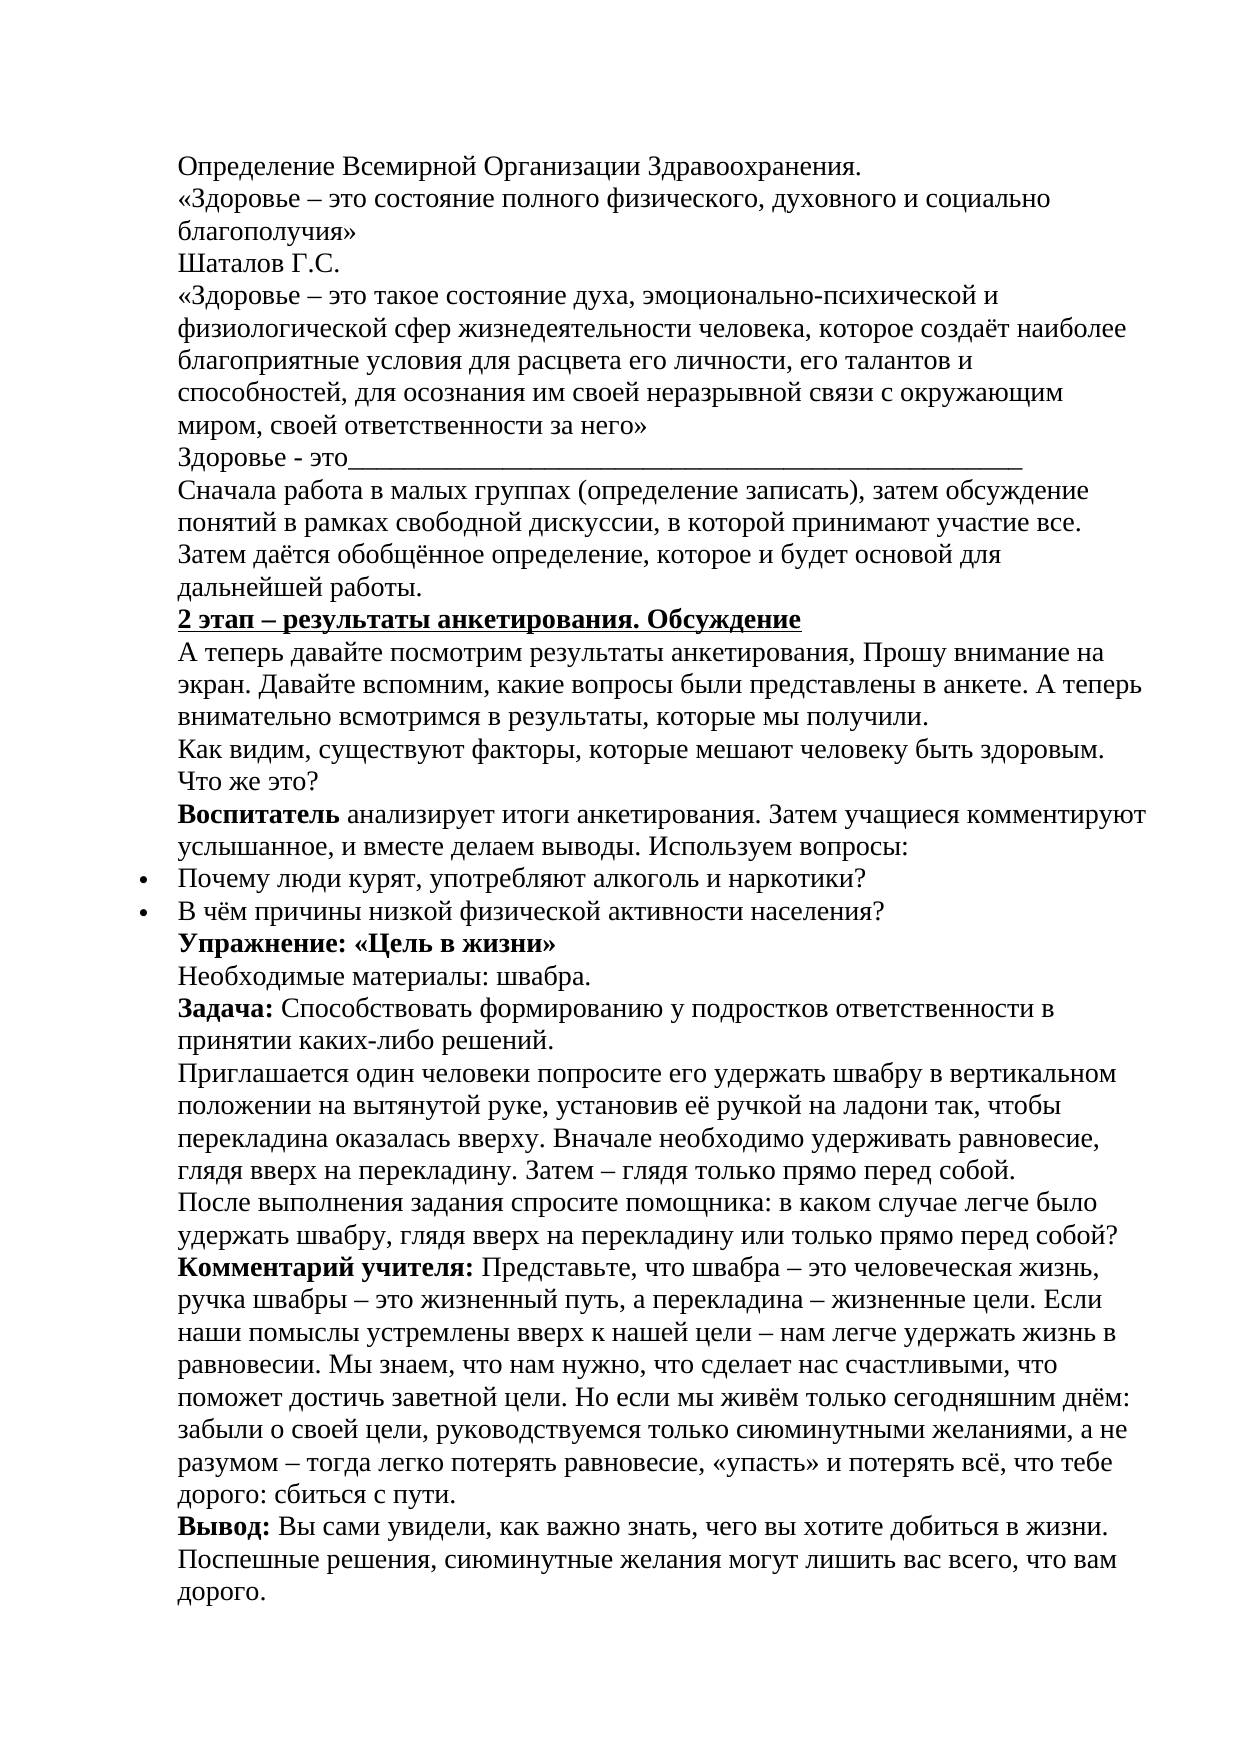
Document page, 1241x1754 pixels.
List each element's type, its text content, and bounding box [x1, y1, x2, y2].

text «Здоровье – это состояние полного физического, духовного и социально благополучия» [177, 181, 1152, 246]
text Определение Всемирной Организации Здравоохранения. [177, 149, 1152, 181]
text Как видим, существуют факторы, которые мешают человеку быть здоровым. Что же это? [177, 732, 1152, 797]
text Задача: Способствовать формированию у подростков ответственности в принятии каких-либо решений. [177, 991, 1152, 1056]
text Вывод: Вы сами увидели, как важно знать, чего вы хотите добиться в жизни. Поспешные решения, сиюминутные желания могут лишить вас всего, что вам дорого. [177, 1509, 1152, 1607]
list В чём причины низкой физической активности населения? [140, 894, 1152, 926]
text Воспитатель анализирует итоги анкетирования. Затем учащиеся комментируют услышанное, и вместе делаем выводы. Используем вопросы: [177, 797, 1152, 861]
list Почему люди курят, употребляют алкоголь и наркотики? [140, 861, 1152, 894]
text Затем даётся обобщённое определение, которое и будет основой для дальнейшей работы. [177, 537, 1152, 602]
text 2 этап – результаты анкетирования. Обсуждение [177, 602, 1152, 635]
text Здоровье - это________________________________________________ [177, 440, 1152, 473]
text Упражнение: «Цель в жизни» [177, 926, 1152, 959]
text Комментарий учителя: Представьте, что швабра – это человеческая жизнь, ручка швабры – это жизненный путь, а перекладина – жизненные цели. Если наши помыслы устремлены вверх к нашей цели – нам легче удержать жизнь в равновесии. Мы знаем, что нам нужно, что сделает нас счастливыми, что поможет достичь заветной цели. Но если мы живём только сегодняшним днём: забыли о своей цели, руководствуемся только сиюминутными желаниями, а не разумом – тогда легко потерять равновесие, «упасть» и потерять всё, что тебе дорого: сбиться с пути. [177, 1250, 1152, 1509]
text Сначала работа в малых группах (определение записать), затем обсуждение понятий в рамках свободной дискуссии, в которой принимают участие все. [177, 473, 1152, 537]
text После выполнения задания спросите помощника: в каком случае легче было удержать швабру, глядя вверх на перекладину или только прямо перед собой? [177, 1185, 1152, 1250]
text Приглашается один человеки попросите его удержать швабру в вертикальном положении на вытянутой руке, установив её ручкой на ладони так, чтобы перекладина оказалась вверху. Вначале необходимо удерживать равновесие, глядя вверх на перекладину. Затем – глядя только прямо перед собой. [177, 1056, 1152, 1185]
text Шаталов Г.С. [177, 246, 1152, 278]
text «Здоровье – это такое состояние духа, эмоционально-психической и физиологической сфер жизнедеятельности человека, которое создаёт наиболее благоприятные условия для расцвета его личности, его талантов и способностей, для осознания им своей неразрывной связи с окружающим миром, своей ответственности за него» [177, 278, 1152, 440]
text Необходимые материалы: швабра. [177, 959, 1152, 991]
text А теперь давайте посмотрим результаты анкетирования, Прошу внимание на экран. Давайте вспомним, какие вопросы были представлены в анкете. А теперь внимательно всмотримся в результаты, которые мы получили. [177, 635, 1152, 732]
